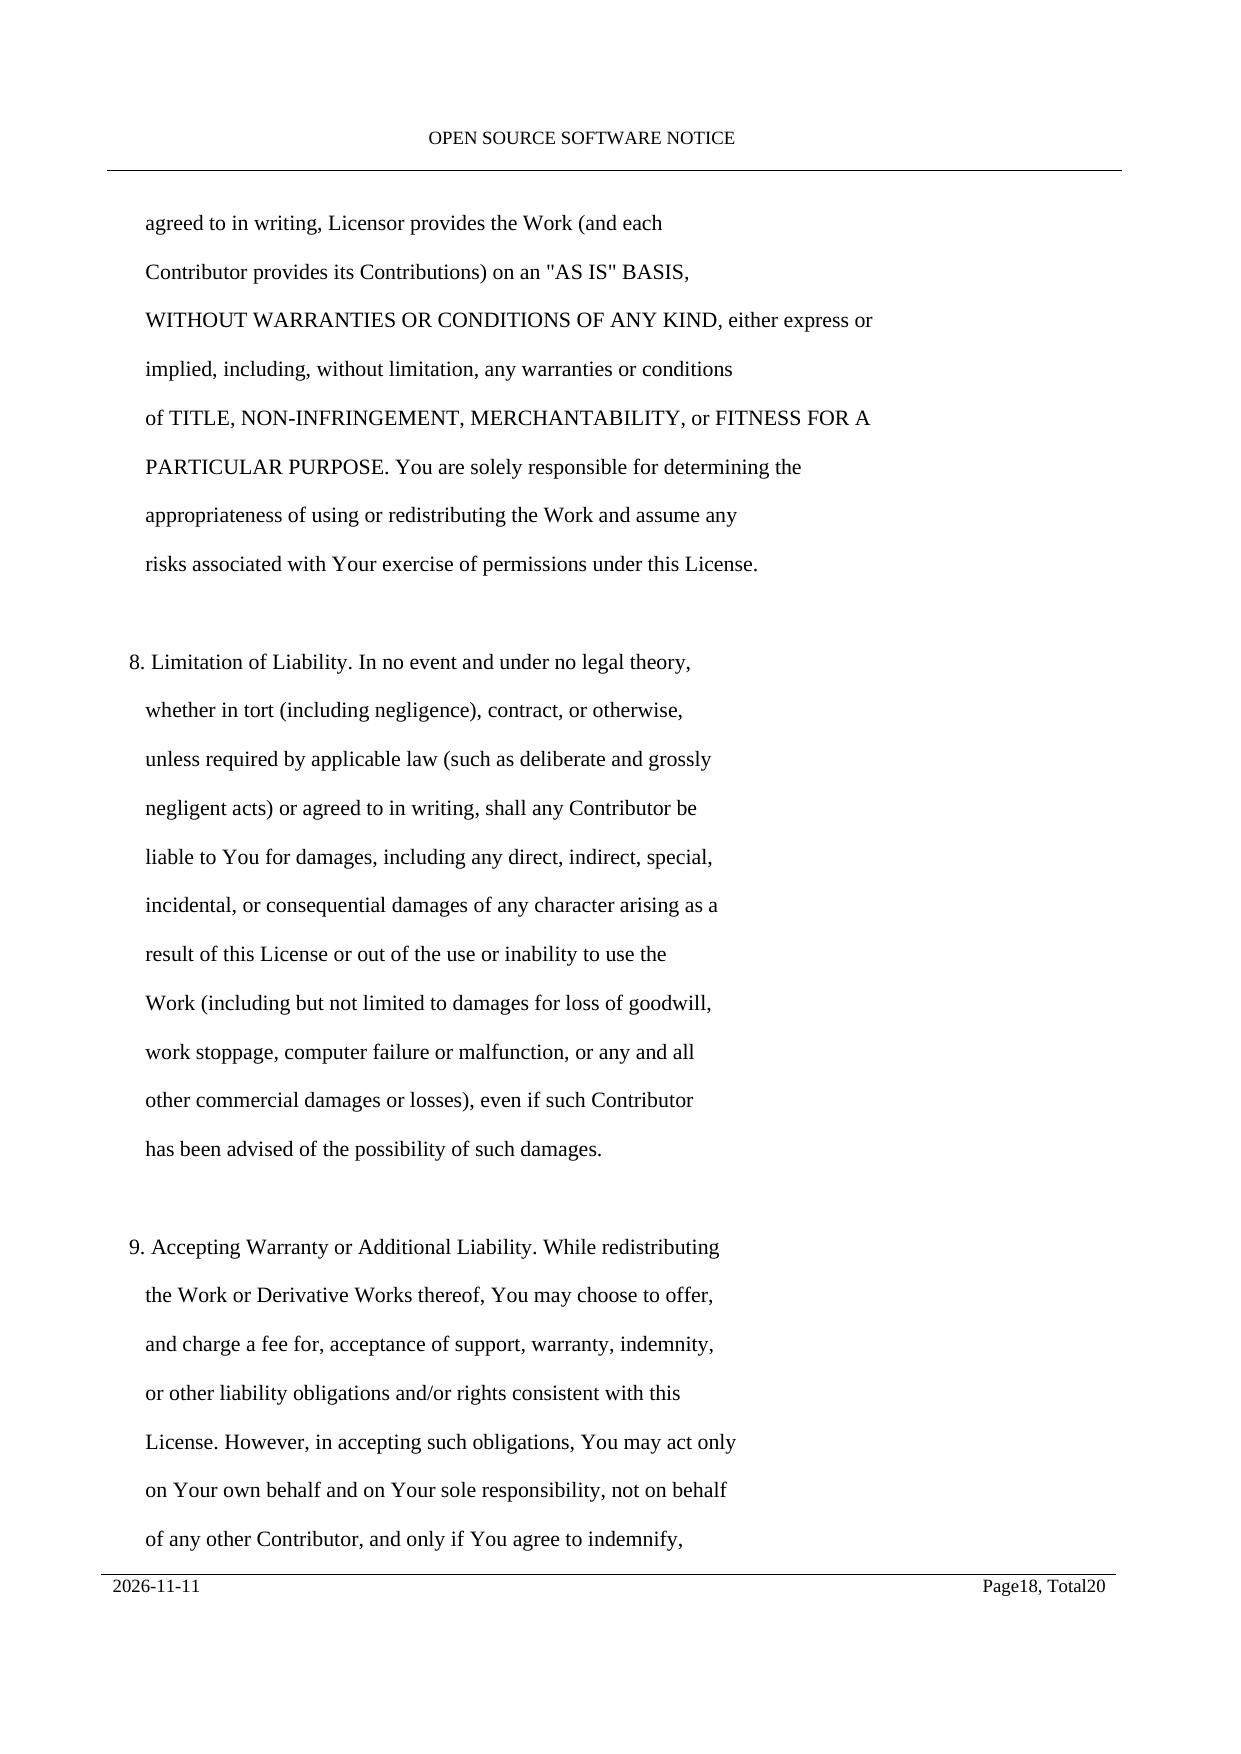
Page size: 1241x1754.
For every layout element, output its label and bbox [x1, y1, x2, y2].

text [112, 206, 1128, 1555]
